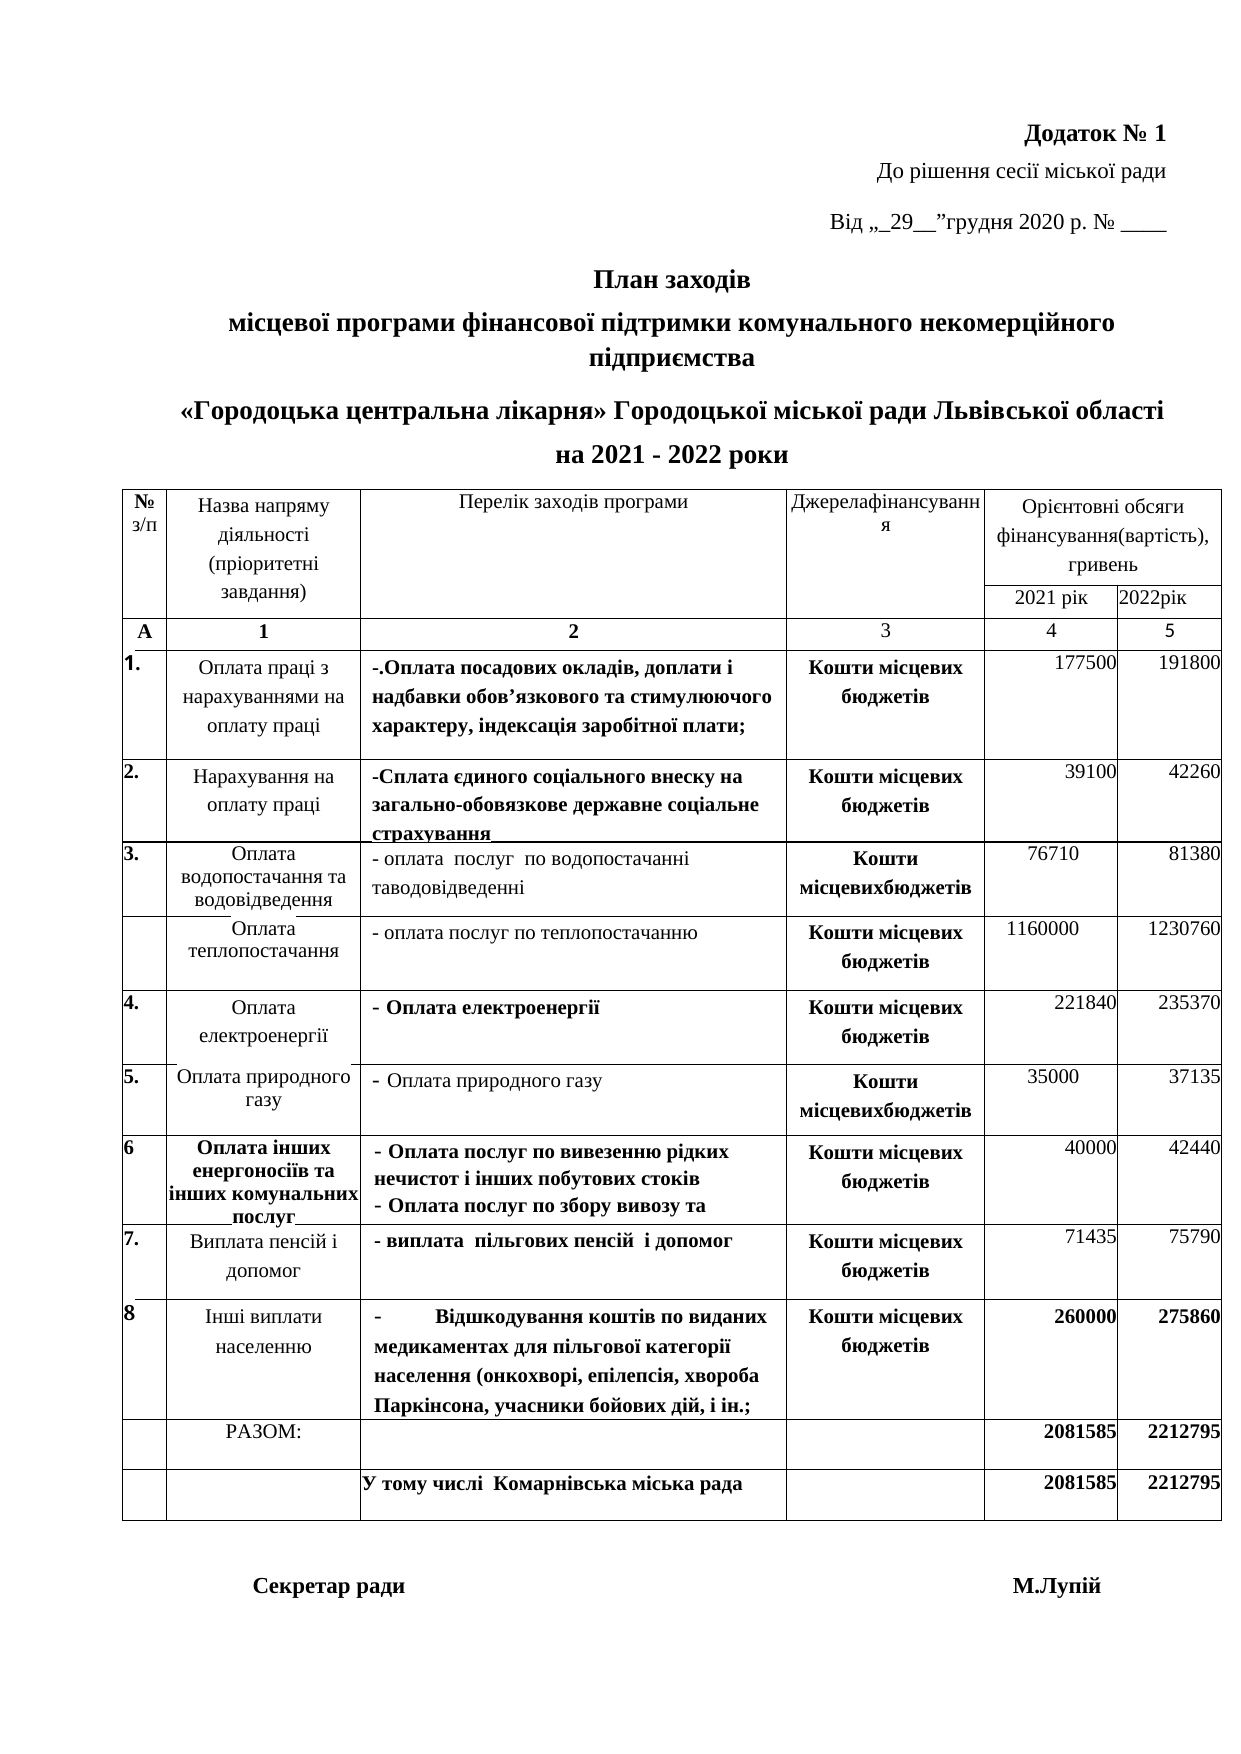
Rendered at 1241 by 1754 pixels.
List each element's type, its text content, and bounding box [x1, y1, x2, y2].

table_cell РАЗОМ: [167, 1420, 360, 1469]
table_cell 42440 [1118, 1136, 1221, 1224]
table_cell 2. [123, 760, 166, 841]
table_header Джерелафінансування [787, 490, 984, 618]
table_cell Кошти місцевихбюджетів [787, 1065, 984, 1135]
table_cell Кошти місцевих бюджетів [787, 1300, 984, 1419]
table_cell Кошти місцевих бюджетів [787, 760, 984, 841]
table_cell 2212795 [1118, 1470, 1221, 1520]
table_cell Оплата теплопостачання [167, 917, 360, 990]
table_cell 42260 [1118, 760, 1221, 841]
table_cell 3 [787, 619, 984, 650]
table_cell [787, 1420, 984, 1469]
table_cell 2081585 [985, 1420, 1117, 1469]
table_cell Кошти місцевих бюджетів [787, 991, 984, 1064]
table_cell 177500 [985, 651, 1117, 759]
text на 2021 - 2022 роки [177, 445, 1167, 468]
table_cell 4 [985, 619, 1117, 650]
table_header Перелік заходів програми [361, 490, 786, 618]
table_header №з/п [123, 490, 166, 618]
table_cell [123, 1420, 166, 1469]
table_cell 37135 [1118, 1065, 1221, 1135]
table_cell Оплата інших енергоносіїв та інших комунальних послуг [167, 1136, 232, 1224]
table_cell 2212795 [1118, 1420, 1221, 1469]
table_cell 5 [1118, 619, 1221, 650]
table_cell Виплата пенсій і допомог [167, 1225, 360, 1299]
table_cell 76710 [985, 843, 1117, 916]
table_cell 2081585 [985, 1470, 1117, 1520]
table_cell [123, 917, 166, 990]
table_cell - оплата послуг по теплопостачанню [361, 917, 786, 990]
table_cell Оплата водопостачання та водовідведення [167, 843, 360, 916]
table_cell 191800 [1118, 651, 1221, 759]
table_cell 5. [123, 1065, 166, 1135]
table_cell [787, 1470, 984, 1520]
text «Городоцька центральна лікарня» Городоцької міської ради Львівської області [177, 398, 1167, 424]
table_cell 2021 рік [985, 586, 1117, 618]
table_cell Оплата послуг по вивезенню рідких нечистот і інших побутових стоків Оплата послуг по збору вивозу та захороненню ТВП [361, 1136, 786, 1224]
text Від „_29__”грудня 2020 р. № ____ [177, 208, 1167, 235]
table_cell - виплата пільгових пенсій і допомог [361, 1225, 786, 1299]
table_cell 1. [123, 651, 166, 759]
subtitle План заходів [177, 264, 1167, 295]
table_cell 8 [123, 1300, 166, 1419]
table_cell 235370 [1118, 991, 1221, 1064]
table_cell 4. [123, 991, 166, 1064]
table_cell 39100 [985, 760, 1117, 841]
table_cell У тому числі Комарнівська міська рада [361, 1470, 786, 1520]
table_cell Оплата природного газу [167, 1065, 360, 1135]
text До рішення сесії міської ради [177, 157, 1167, 184]
table_cell 2022рік [1118, 586, 1221, 618]
table_cell А [123, 619, 166, 650]
table_cell Оплата праці з нарахуваннями на оплату праці [167, 651, 360, 759]
table_cell 2 [361, 619, 786, 650]
table_cell 275860 [1118, 1300, 1221, 1419]
table_cell Інші виплати населенню [167, 1300, 360, 1419]
table_cell 1230760 [1118, 917, 1221, 990]
table_cell Кошти місцевих бюджетів [787, 917, 984, 990]
table_cell Оплата природного газу [361, 1065, 786, 1135]
table_header Назва напряму діяльності (пріоритетні завдання) [167, 490, 360, 618]
table_header Орієнтовні обсяги фінансування(вартість), гривень [985, 490, 1221, 585]
table_cell 6 [123, 1136, 166, 1224]
table_cell 71435 [985, 1225, 1117, 1299]
table_cell Кошти місцевихбюджетів [787, 843, 984, 916]
table_cell 81380 [1118, 843, 1221, 916]
table_cell [167, 1470, 360, 1520]
subtitle Додаток № 1 [177, 118, 1167, 147]
table_cell 7. [123, 1225, 166, 1299]
table_cell 260000 [985, 1300, 1117, 1419]
table_cell Відшкодування коштів по виданих медикаментах для пільгової категорії населення (онкохворі, епілепсія, хвороба Паркінсона, учасники бойових дій, і ін.; [361, 1300, 786, 1419]
table_cell -Сплата єдиного соціального внеску на загально-обовязкове державне соціальне страхування [361, 760, 786, 841]
table_cell 35000 [985, 1065, 1117, 1135]
table_cell 75790 [1118, 1225, 1221, 1299]
table_cell Оплата електроенергії [361, 991, 786, 1064]
table_cell [123, 1470, 166, 1520]
table_cell 1 [167, 619, 360, 650]
table_cell Кошти місцевих бюджетів [787, 1225, 984, 1299]
table_cell Оплата інших енергоносіїв та інших комунальних послуг [295, 1136, 360, 1224]
table_cell 3. [123, 843, 166, 916]
table_cell Нарахування на оплату праці [167, 760, 360, 841]
table_cell Оплата електроенергії [167, 991, 360, 1064]
table_cell [361, 1420, 786, 1469]
text місцевої програми фінансової підтримки комунального некомерційного підприємства [177, 306, 1167, 372]
table_cell Кошти місцевих бюджетів [787, 651, 984, 759]
table_cell -.Оплата посадових окладів, доплати і надбавки обов’язкового та стимулюючого характеру, індексація заробітної плати; [361, 651, 786, 759]
table_cell 1160000 [985, 917, 1117, 990]
table_cell - оплата послуг по водопостачанні таводовідведенні [361, 843, 786, 916]
table_cell 221840 [985, 991, 1117, 1064]
table_cell 40000 [985, 1136, 1117, 1224]
text Секретар ради М.Лупій [177, 1572, 1167, 1598]
table_cell Кошти місцевих бюджетів [787, 1136, 984, 1224]
